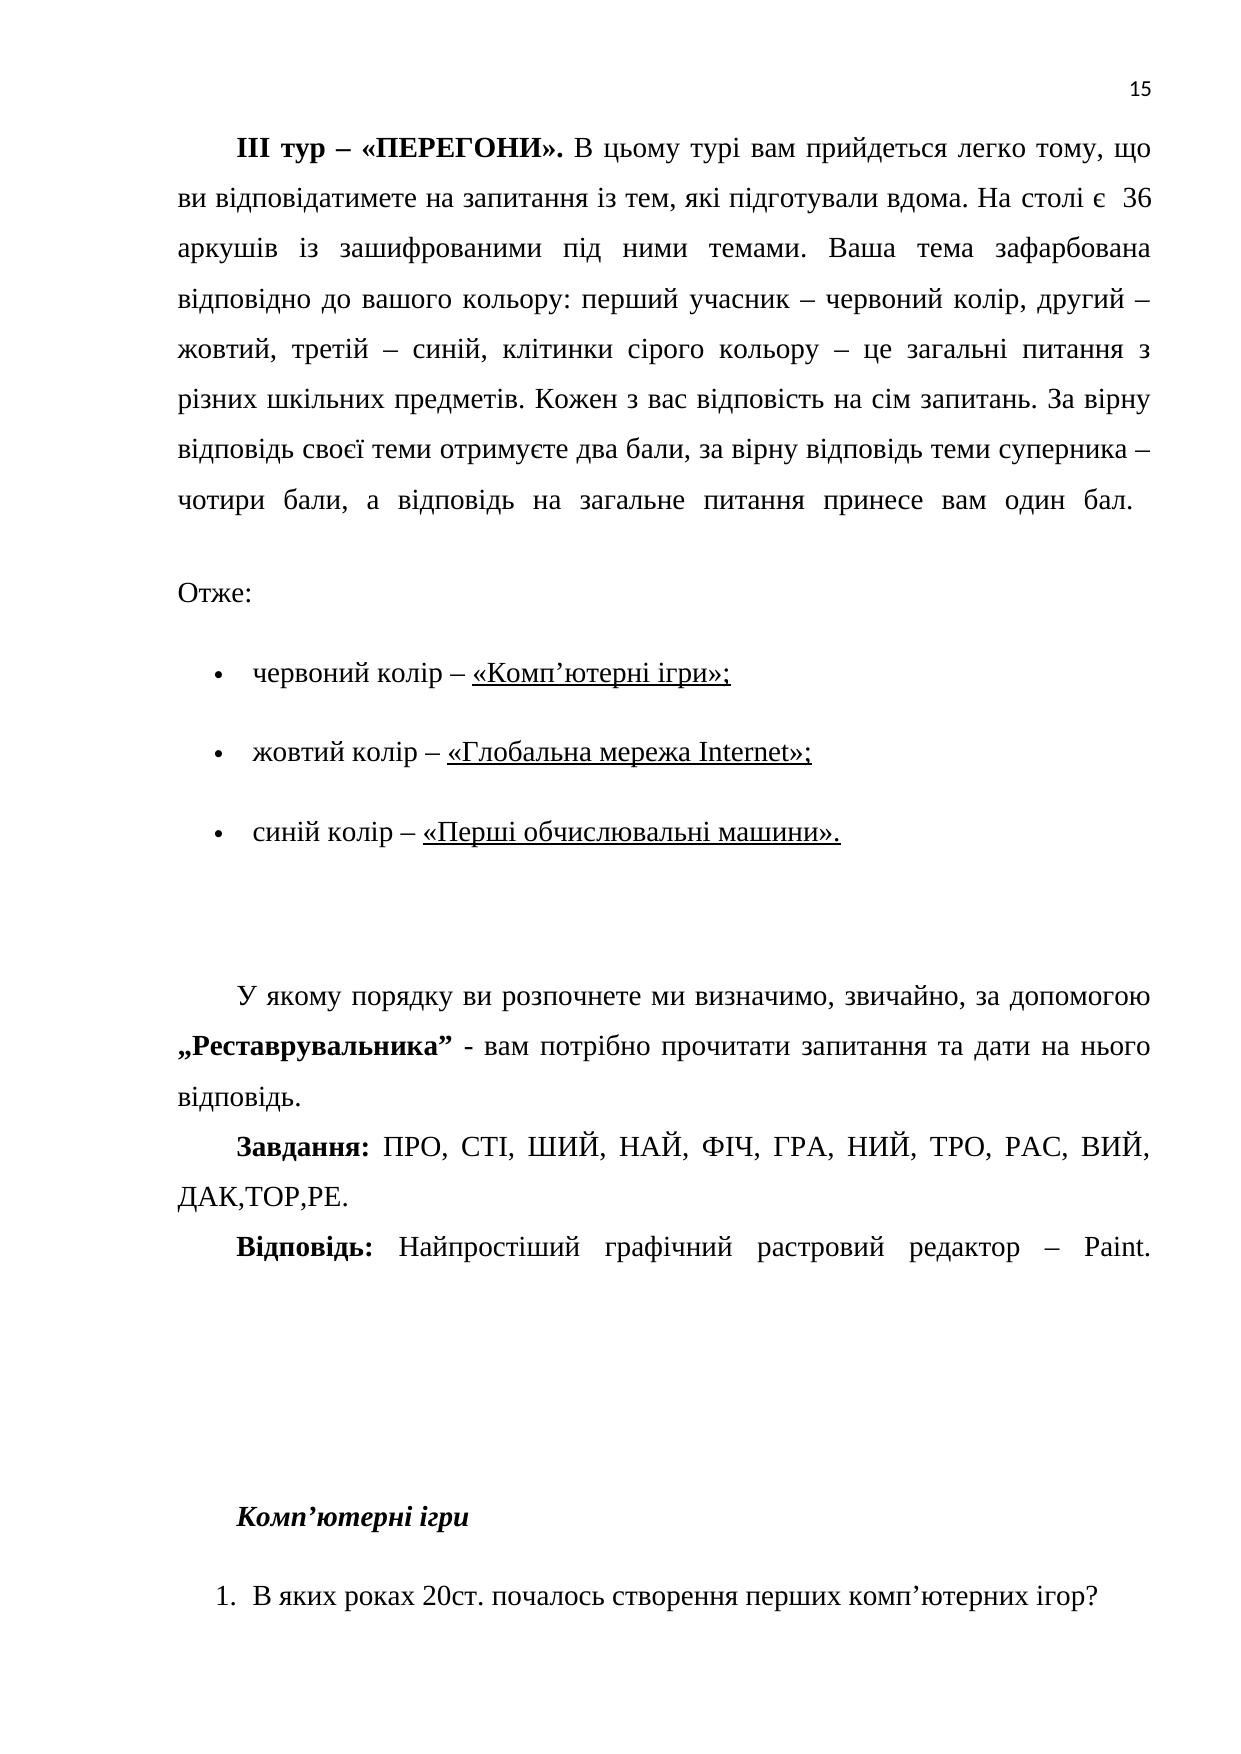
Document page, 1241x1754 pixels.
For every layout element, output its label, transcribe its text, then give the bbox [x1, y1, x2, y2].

list червоний колір – «Комп’ютерні ігри»; [215, 655, 1152, 688]
text Відповідь: Найпростіший графічний растровий редактор – Paint. [177, 1229, 1152, 1355]
list синій колір – «Перші обчислювальні машини». [215, 814, 1152, 847]
list жовтий колір – «Глобальна мережа Internet»; [215, 734, 1152, 768]
list В яких роках 20ст. почалось створення перших комп’ютерних ігор? [215, 1578, 1152, 1612]
text Комп’ютерні ігри [177, 1499, 1152, 1532]
text ІІІ тур – «ПЕРЕГОНИ». В цьому турі вам прийдеться легко тому, що ви відповідатимете на запитання із тем, які підготували вдома. На столі є 36 аркушів із зашифрованими під ними темами. Ваша тема зафарбована відповідно до вашого кольору: перший учасник – червоний колір, другий – жовтий, третій – синій, клітинки сірого кольору – це загальні питання з різних шкільних предметів. Кожен з вас відповість на сім запитань. За вірну відповідь своєї теми отримуєте два бали, за вірну відповідь теми суперника – чотири бали, а відповідь на загальне питання принесе вам один бал. Отже: [177, 130, 1152, 609]
text Завдання: ПРО, СТІ, ШИЙ, НАЙ, ФІЧ, ГРА, НИЙ, ТРО, РАС, ВИЙ, ДАК,ТОР,РЕ. [177, 1129, 1152, 1213]
text У якому порядку ви розпочнете ми визначимо, звичайно, за допомогою „Реставрувальника” - вам потрібно прочитати запитання та дати на нього відповідь. [177, 978, 1152, 1112]
